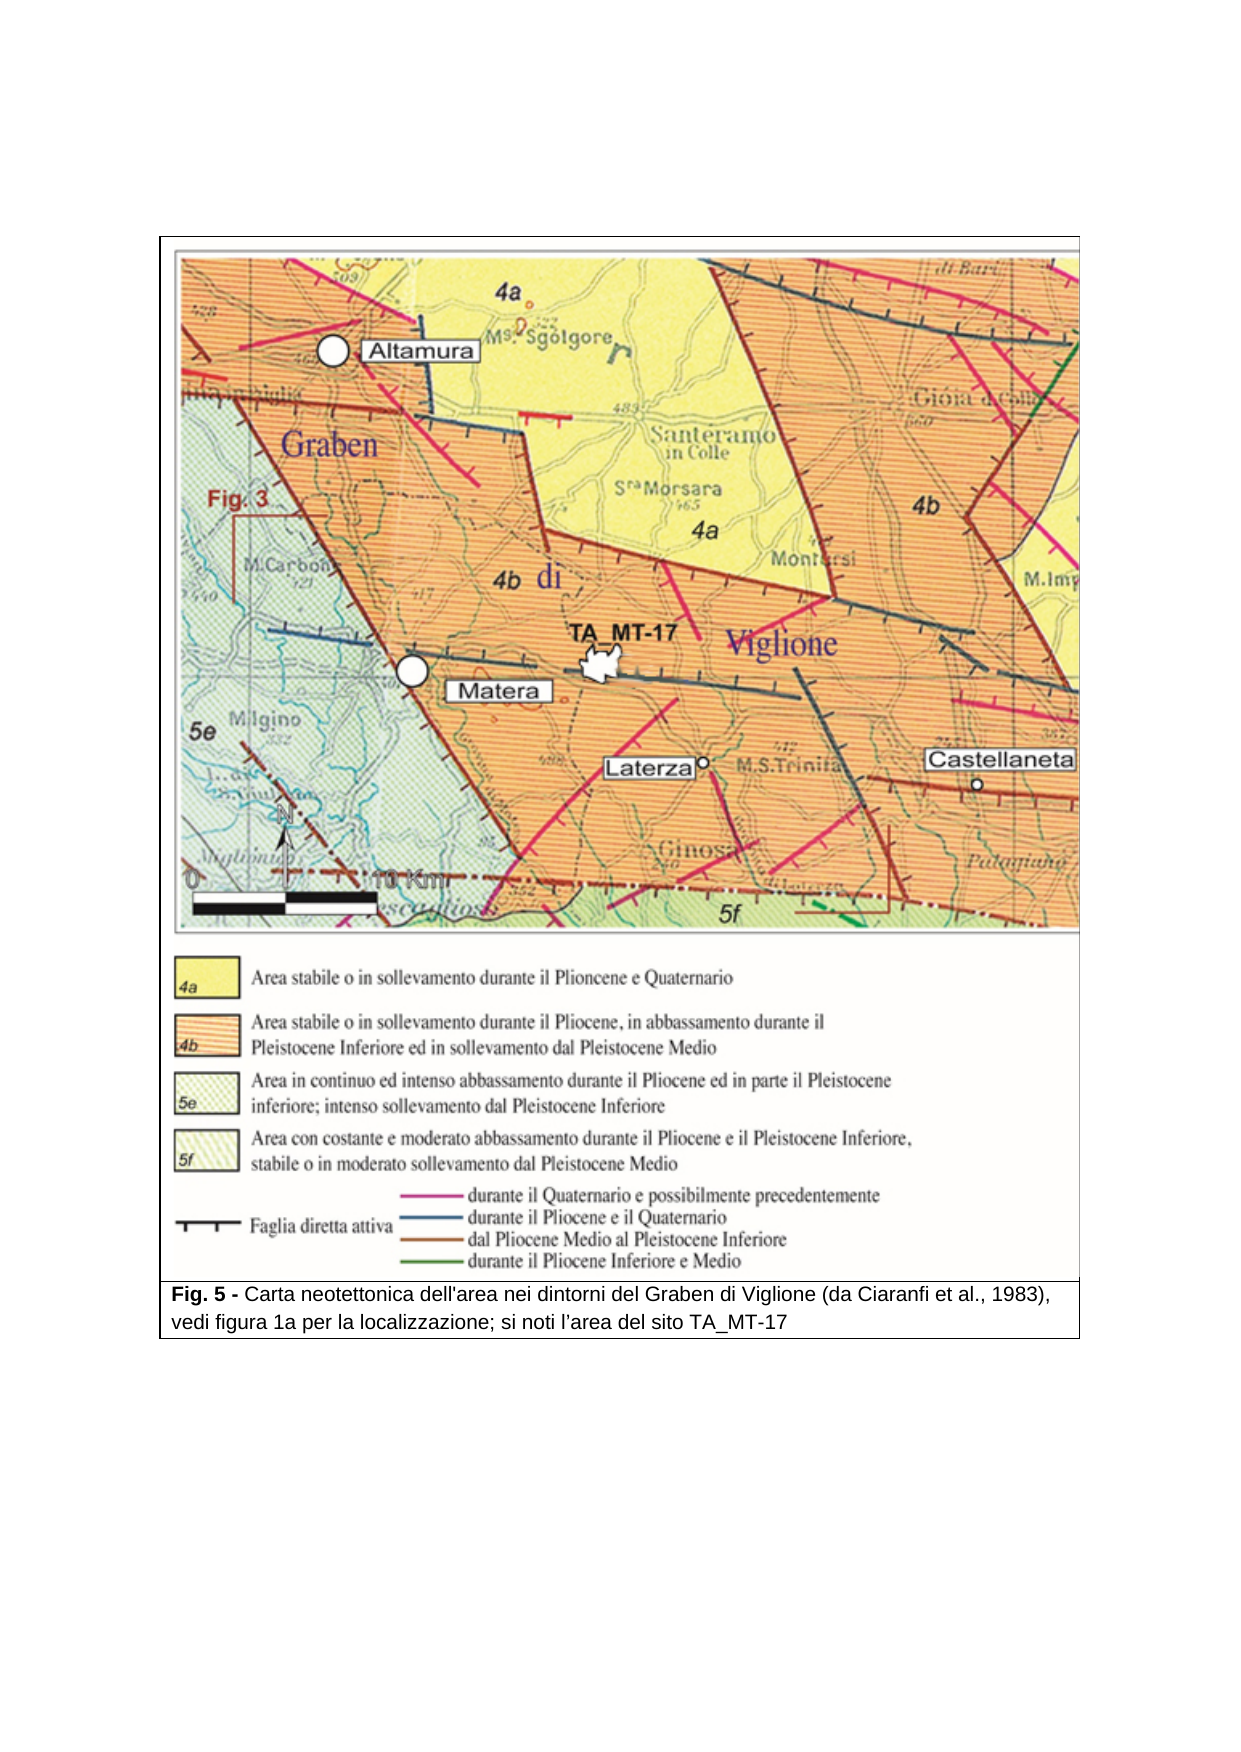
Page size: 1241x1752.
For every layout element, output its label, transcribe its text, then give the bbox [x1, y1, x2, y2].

picture [173, 237, 1080, 1277]
table_cell Fig. 5 - Carta neotettonica dell'area nei dintorni del Graben di Viglione (da Ciaranfi et al., 1983), vedi figura 1a per la localizzazione; si noti l’area del sito TA_MT-17 [161, 1282, 1079, 1338]
table_header [161, 237, 1079, 1281]
